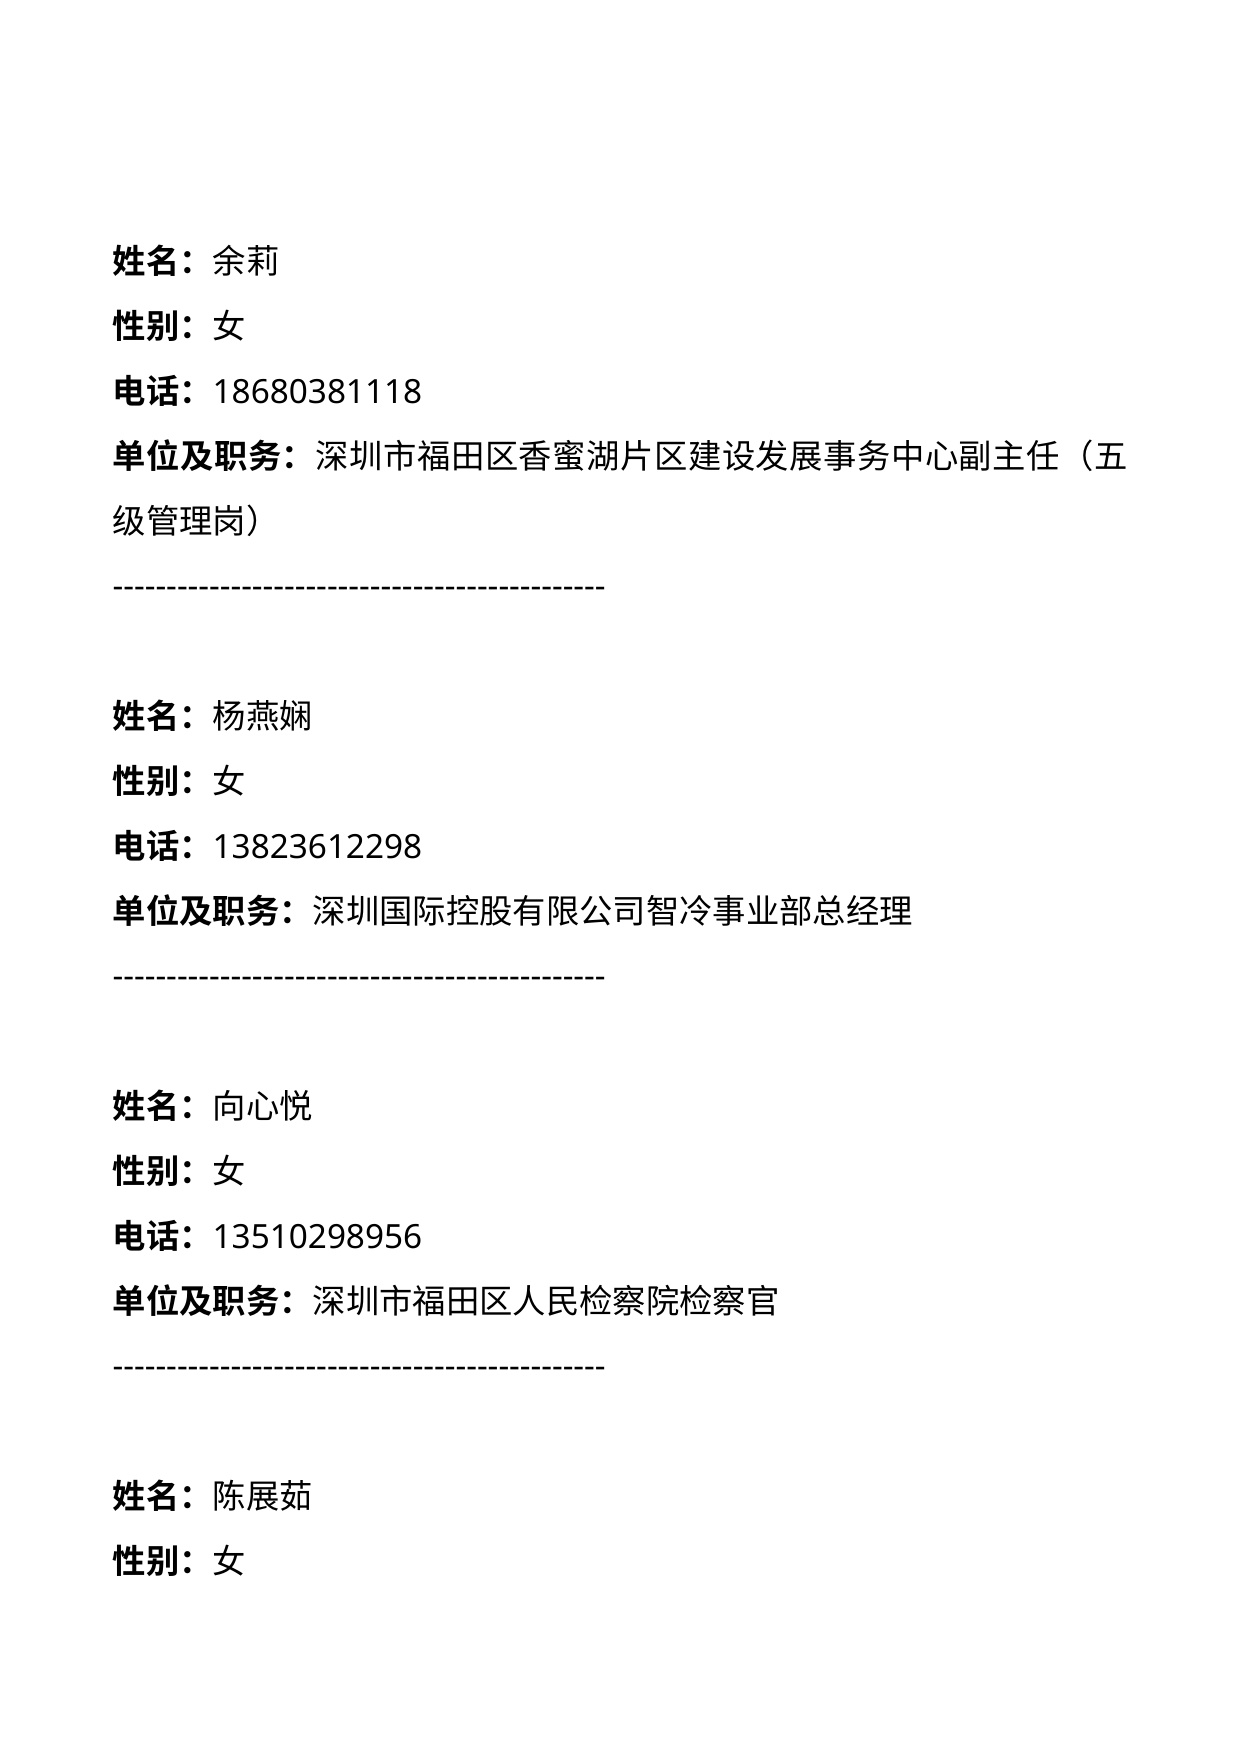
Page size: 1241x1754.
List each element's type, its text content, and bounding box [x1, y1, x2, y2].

text 姓名：余莉 [112, 227, 1128, 292]
text 单位及职务：深圳国际控股有限公司智冷事业部总经理 [112, 877, 1128, 942]
text 性别：女 [112, 1137, 1128, 1202]
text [112, 1332, 1128, 1397]
text 性别：女 [112, 1527, 1128, 1592]
text 电话：13510298956 [112, 1202, 1128, 1267]
text 姓名：向心悦 [112, 1072, 1128, 1137]
text 单位及职务：深圳市福田区香蜜湖片区建设发展事务中心副主任（五级管理岗） [112, 422, 1128, 552]
text 性别：女 [112, 292, 1128, 357]
text ---------------------------------------------- [112, 552, 1128, 617]
text 单位及职务：深圳市福田区人民检察院检察官 [112, 1267, 1128, 1332]
text 性别：女 [112, 747, 1128, 812]
text 姓名：杨燕娴 [112, 682, 1128, 747]
text 姓名：陈展茹 [112, 1462, 1128, 1527]
text 电话：18680381118 [112, 357, 1128, 422]
text 电话：13823612298 [112, 812, 1128, 877]
text ---------------------------------------------- [112, 942, 1128, 1007]
